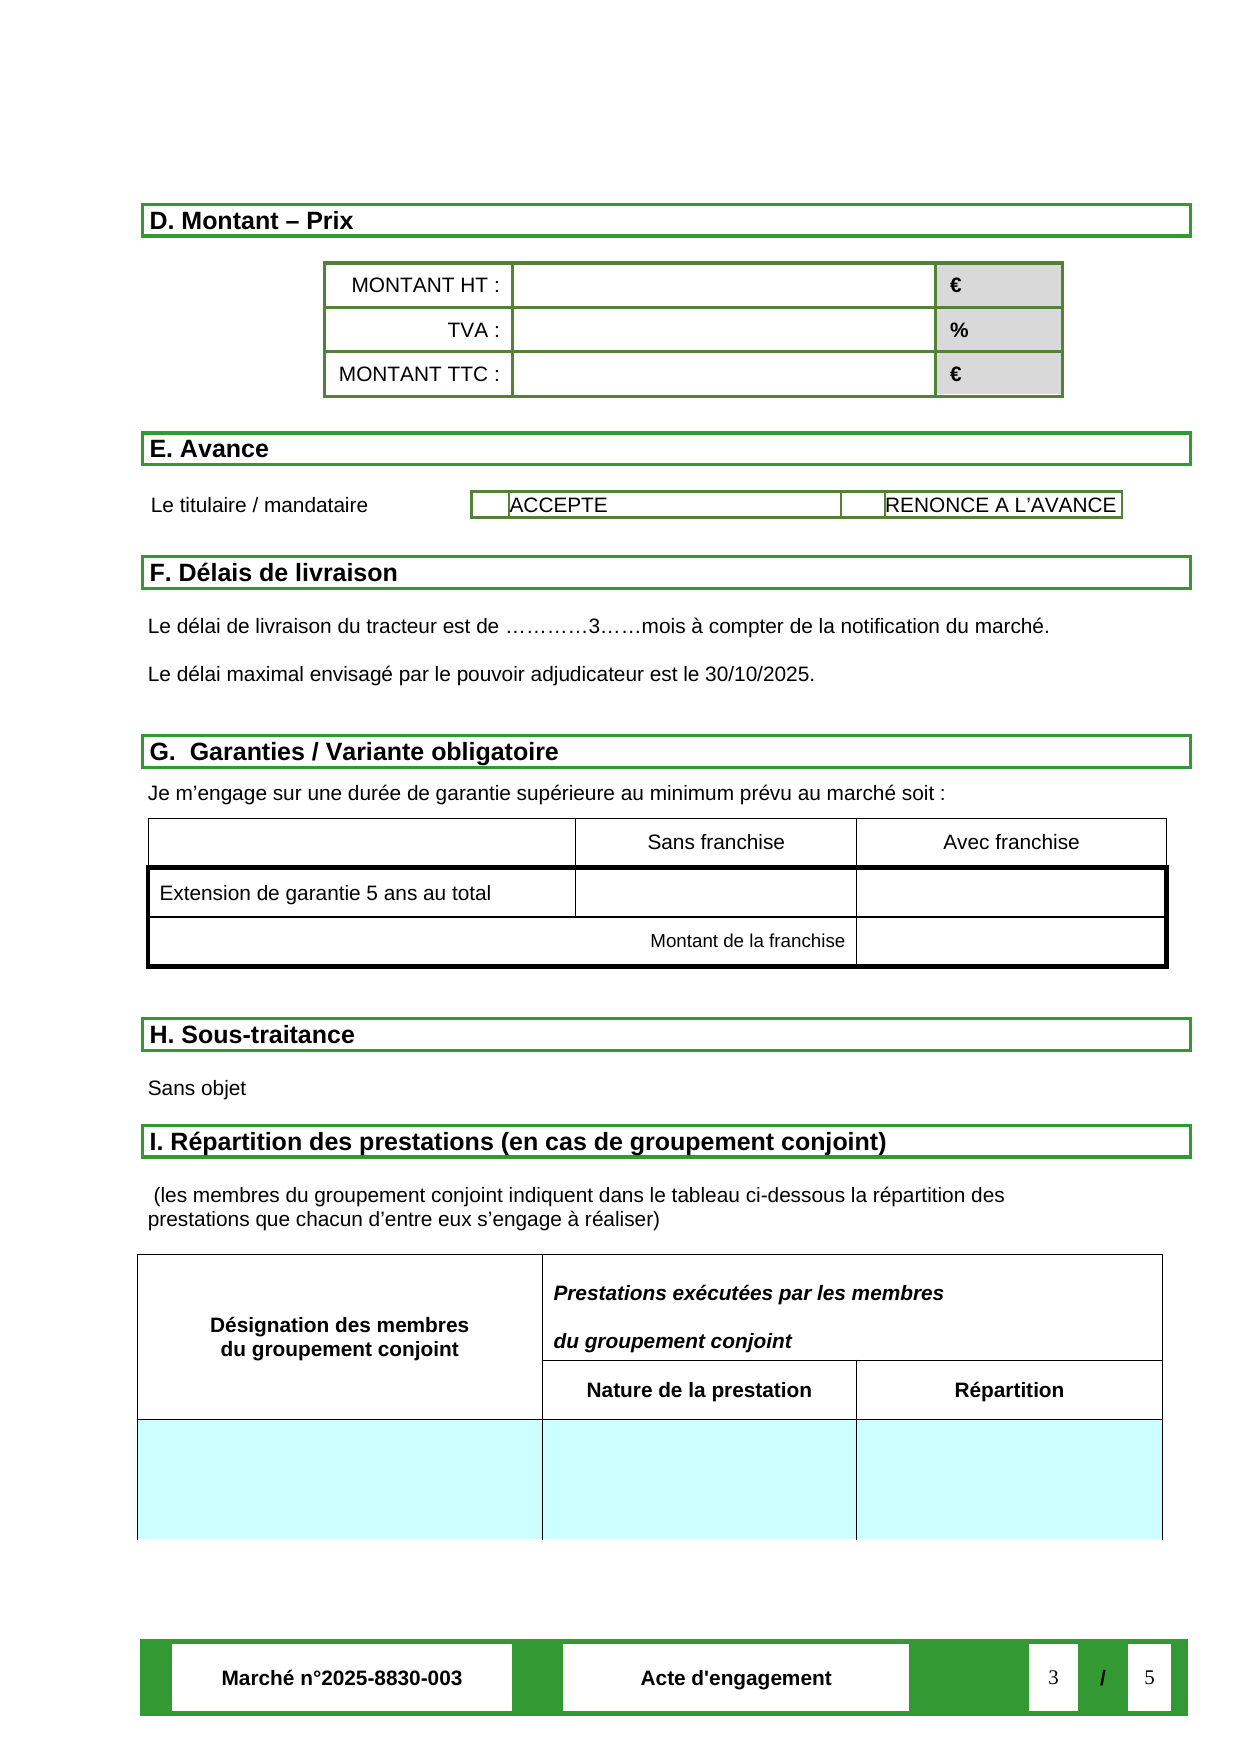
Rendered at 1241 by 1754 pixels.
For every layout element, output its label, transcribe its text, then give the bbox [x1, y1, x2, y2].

table_header Désignation des membres du groupement conjoint [138, 1255, 542, 1419]
text Sans objet [148, 1076, 1093, 1099]
table_cell [857, 870, 1164, 916]
table_header ACCEPTE [510, 493, 840, 516]
table_cell [543, 1420, 856, 1539]
table_cell € [937, 353, 1061, 394]
text Le délai maximal envisagé par le pouvoir adjudicateur est le 30/10/2025. [148, 662, 1093, 686]
table_header RENONCE A L’AVANCE [886, 493, 1121, 516]
table_header G. Garanties / Variante obligatoire [144, 737, 1189, 766]
table_cell [857, 918, 1164, 964]
table_cell TVA : [326, 309, 511, 350]
table_header D. Montant – Prix [144, 206, 1189, 234]
table_cell Répartition [857, 1361, 1162, 1419]
table_cell [857, 1420, 1162, 1539]
table_header E. Avance [144, 435, 1189, 463]
table_header [842, 493, 884, 516]
text (les membres du groupement conjoint indiquent dans le tableau ci-dessous la répartition des prestations que chacun d’entre eux s’engage à réaliser) [148, 1182, 1093, 1230]
text Le délai de livraison du tracteur est de …………3……mois à compter de la notification du marché. [148, 614, 1093, 638]
table_cell [514, 309, 934, 350]
table_cell Extension de garantie 5 ans au total [150, 870, 575, 916]
text Je m’engage sur une durée de garantie supérieure au minimum prévu au marché soit : [148, 781, 1093, 805]
table_cell Montant de la franchise [576, 918, 856, 964]
table_cell % [937, 309, 1061, 350]
table_cell [138, 1420, 542, 1539]
table_header [514, 265, 934, 306]
table_header Avec franchise [857, 819, 1166, 865]
table_header I. Répartition des prestations (en cas de groupement conjoint) [144, 1127, 1189, 1155]
table_header F. Délais de livraison [144, 558, 1189, 587]
table_cell [150, 918, 576, 964]
table_cell Nature de la prestation [543, 1361, 856, 1419]
table_header [149, 819, 575, 865]
table_header MONTANT HT : [326, 265, 511, 306]
table_cell MONTANT TTC : [326, 353, 511, 394]
table_header € [937, 265, 1061, 306]
table_header Sans franchise [576, 819, 856, 865]
table_header H. Sous-traitance [144, 1020, 1189, 1048]
table_header Le titulaire / mandataire [151, 490, 470, 516]
table_header Prestations exécutées par les membres du groupement conjoint [543, 1255, 1162, 1359]
table_header [473, 493, 508, 516]
table_cell [576, 870, 856, 916]
table_cell [514, 353, 934, 394]
